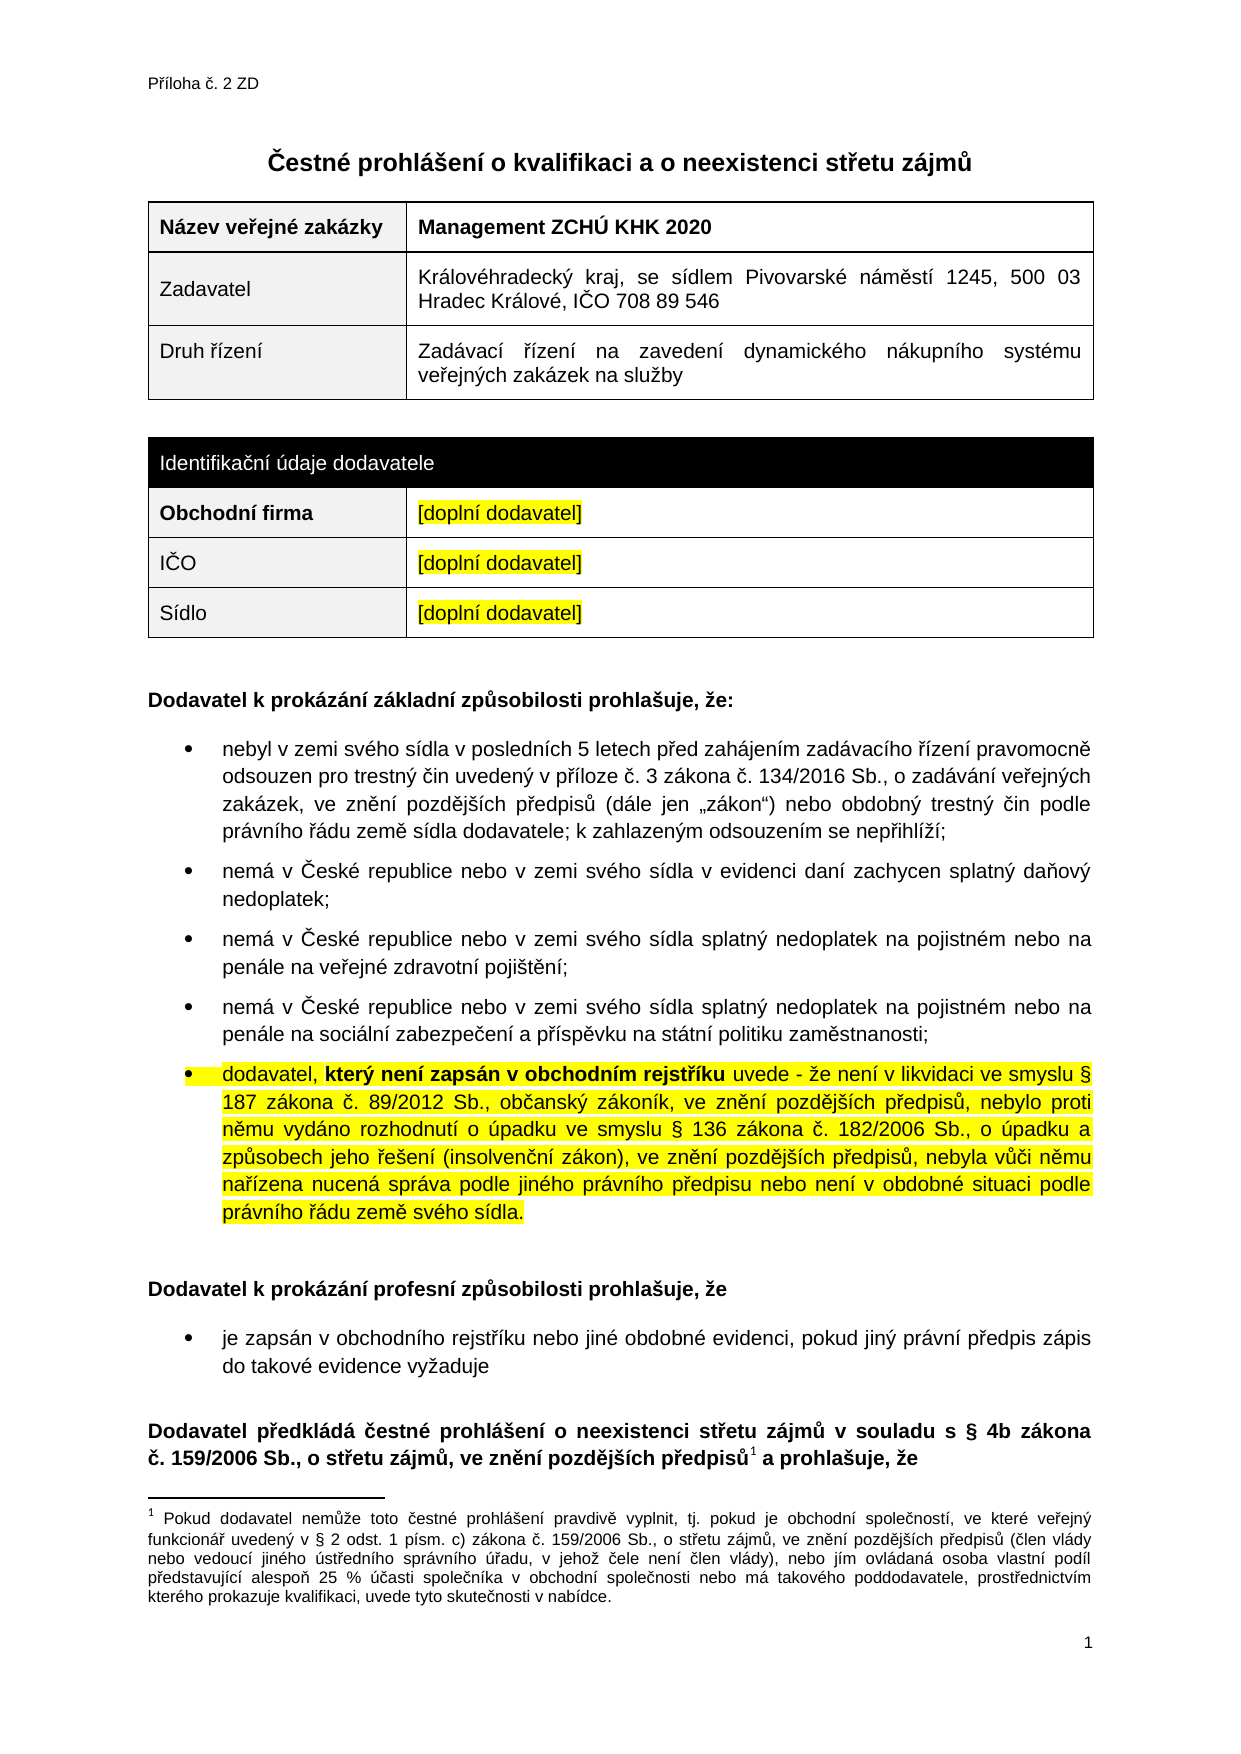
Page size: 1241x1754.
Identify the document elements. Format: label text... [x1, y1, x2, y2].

table_cell Obchodní firma [149, 488, 406, 537]
table_header Management ZCHÚ KHK 2020 [407, 203, 1093, 251]
table_cell [doplní dodavatel] [407, 488, 1093, 537]
table_cell [doplní dodavatel] [407, 538, 1093, 587]
table_header Identifikační údaje dodavatele [149, 438, 1093, 487]
list nemá v České republice nebo v zemi svého sídla splatný nedoplatek na pojistném nebo na penále na veřejné zdravotní pojištění; [185, 927, 1093, 978]
text Dodavatel k prokázání profesní způsobilosti prohlašuje, že [148, 1277, 1093, 1301]
list nemá v České republice nebo v zemi svého sídla splatný nedoplatek na pojistném nebo na penále na sociální zabezpečení a příspěvku na státní politiku zaměstnanosti; [185, 994, 1093, 1046]
table_cell Královéhradecký kraj, se sídlem Pivovarské náměstí 1245, 500 03 Hradec Králové, IČO 708 89 546 [407, 253, 1093, 325]
table_cell IČO [149, 538, 406, 587]
table_cell Zadavatel [149, 253, 406, 325]
table_cell Zadávací řízení na zavedení dynamického nákupního systému veřejných zakázek na služby [407, 326, 1093, 399]
list nebyl v zemi svého sídla v posledních 5 letech před zahájením zadávacího řízení pravomocně odsouzen pro trestný čin uvedený v příloze č. 3 zákona č. 134/2016 Sb., o zadávání veřejných zakázek, ve znění pozdějších předpisů (dále jen „zákon“) nebo obdobný trestný čin podle právního řádu země sídla dodavatele; k zahlazeným odsouzením se nepřihlíží; [185, 737, 1093, 843]
table_cell [doplní dodavatel] [407, 588, 1093, 637]
table_cell Druh řízení [149, 326, 406, 399]
table_cell Sídlo [149, 588, 406, 637]
text Dodavatel předkládá čestné prohlášení o neexistenci střetu zájmů v souladu s § 4b zákona č. 159/2006 Sb., o střetu zájmů, ve znění pozdějších předpisů a prohlašuje, že [148, 1419, 1093, 1471]
text Čestné prohlášení o kvalifikaci a o neexistenci střetu zájmů [148, 148, 1093, 176]
text Dodavatel k prokázání základní způsobilosti prohlašuje, že: [148, 688, 1093, 712]
table_header Název veřejné zakázky [149, 203, 406, 251]
list nemá v České republice nebo v zemi svého sídla v evidenci daní zachycen splatný daňový nedoplatek; [185, 859, 1093, 911]
list dodavatel, který není zapsán v obchodním rejstříku uvede - že není v likvidaci ve smyslu § 187 zákona č. 89/2012 Sb., občanský zákoník, ve znění pozdějších předpisů, nebylo proti němu vydáno rozhodnutí o úpadku ve smyslu § 136 zákona č. 182/2006 Sb., o úpadku a způsobech jeho řešení (insolvenční zákon), ve znění pozdějších předpisů, nebyla vůči němu nařízena nucená správa podle jiného právního předpisu nebo není v obdobné situaci podle právního řádu země svého sídla. [185, 1062, 1093, 1224]
list je zapsán v obchodního rejstříku nebo jiné obdobné evidenci, pokud jiný právní předpis zápis do takové evidence vyžaduje [185, 1326, 1093, 1378]
